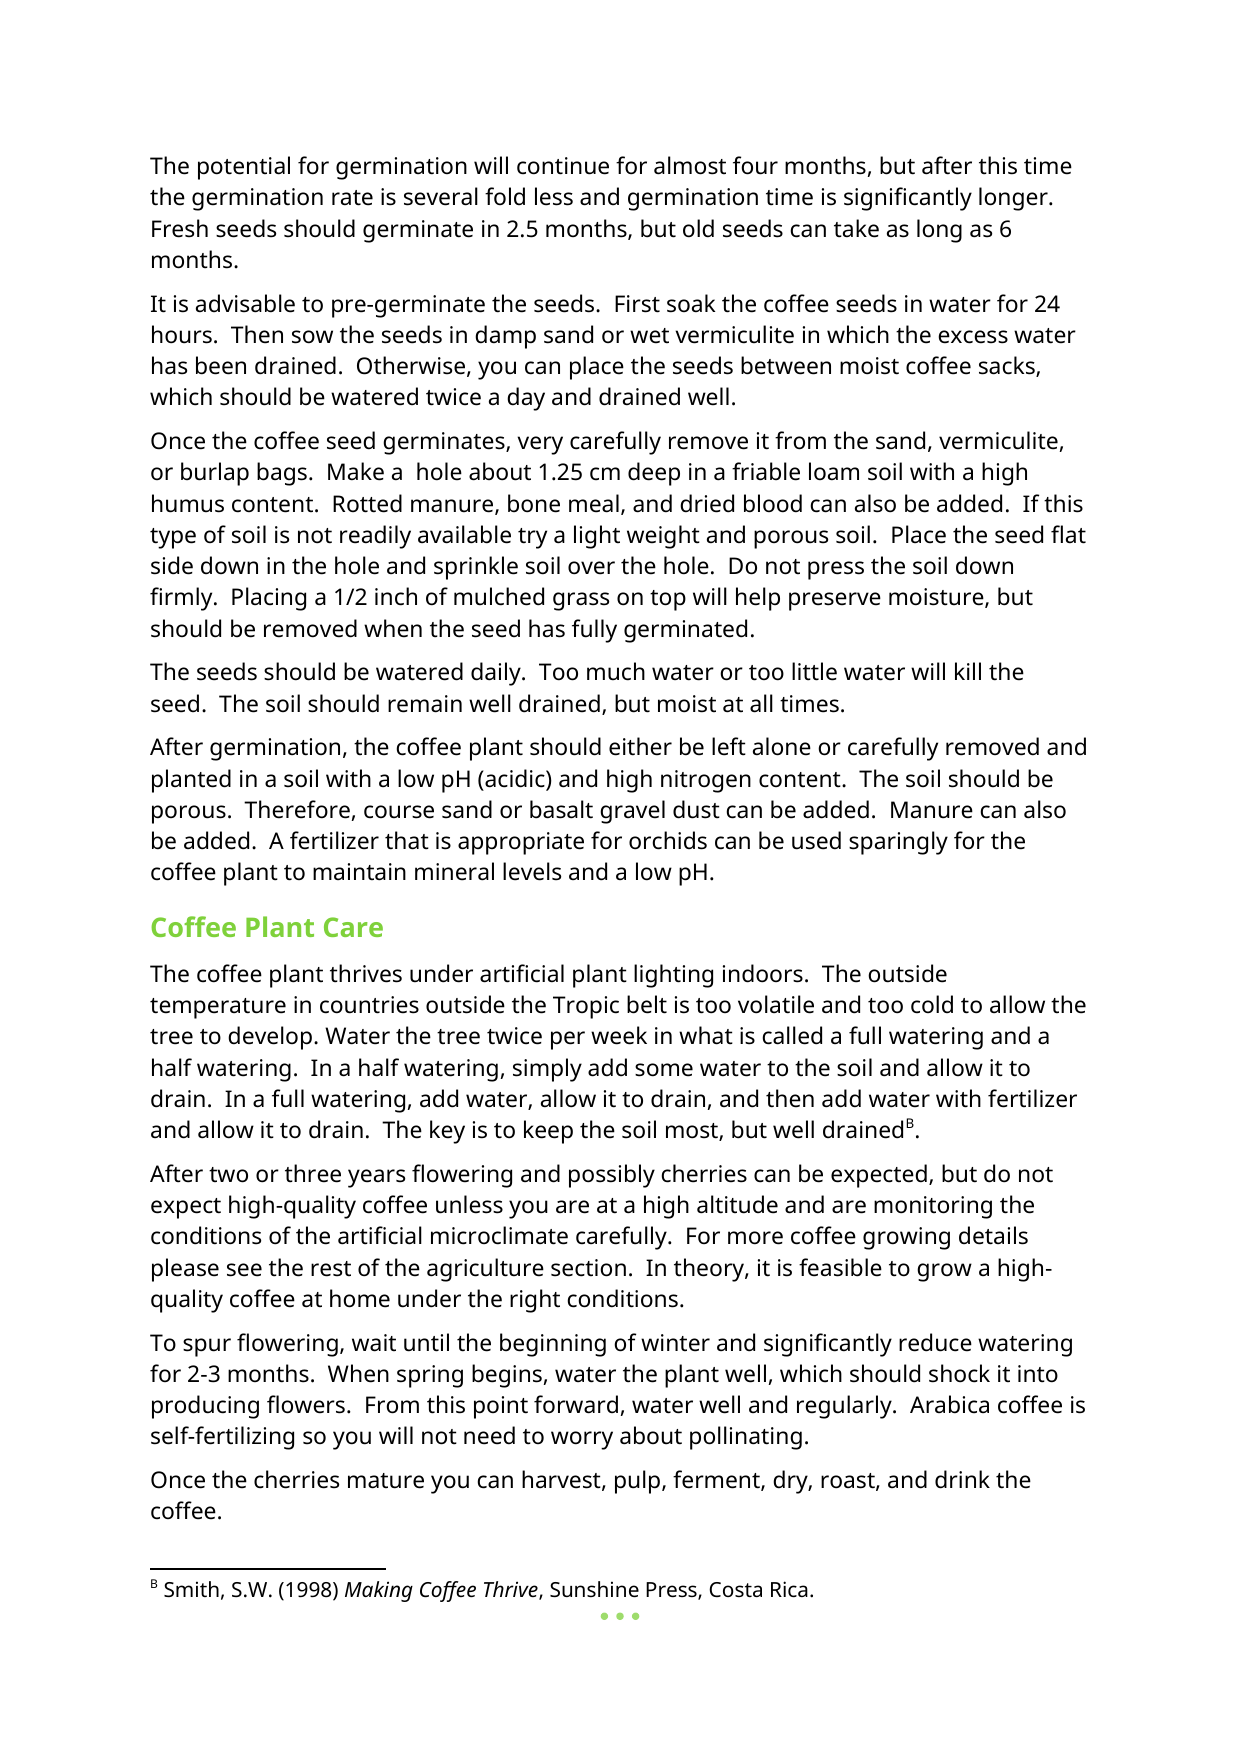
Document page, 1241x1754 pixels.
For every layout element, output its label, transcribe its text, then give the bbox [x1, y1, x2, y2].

subtitle Coffee Plant Care [150, 908, 1090, 945]
text To spur flowering, wait until the beginning of winter and significantly reduce watering for 2-3 months. When spring begins, water the plant well, which should shock it into producing flowers. From this point forward, water well and regularly. Arabica coffee is self-fertilizing so you will not need to worry about pollinating. [150, 1326, 1090, 1451]
text Once the coffee seed germinates, very carefully remove it from the sand, vermiculite, or burlap bags. Make a hole about 1.25 cm deep in a friable loam soil with a high humus content. Rotted manure, bone meal, and dried blood can also be added. If this type of soil is not readily available try a light weight and porous soil. Place the seed flat side down in the hole and sprinkle soil over the hole. Do not press the soil down firmly. Placing a 1/2 inch of mulched grass on top will help preserve moisture, but should be removed when the seed has fully germinated. [150, 425, 1090, 644]
text The seeds should be watered daily. Too much water or too little water will kill the seed. The soil should remain well drained, but moist at all times. [150, 656, 1090, 719]
text It is advisable to pre-germinate the seeds. First soak the coffee seeds in water for 24 hours. Then sow the seeds in damp sand or wet vermiculite in which the excess water has been drained. Otherwise, you can place the seeds between moist coffee sacks, which should be watered twice a day and drained well. [150, 287, 1090, 412]
text The potential for germination will continue for almost four months, but after this time the germination rate is several fold less and germination time is significantly longer. Fresh seeds should germinate in 2.5 months, but old seeds can take as long as 6 months. [150, 150, 1090, 275]
text The coffee plant thrives under artificial plant lighting indoors. The outside temperature in countries outside the Tropic belt is too volatile and too cold to allow the tree to develop. Water the tree twice per week in what is called a full watering and a half watering. In a half watering, simply add some water to the soil and allow it to drain. In a full watering, add water, allow it to drain, and then add water with fertilizer and allow it to drain. The key is to keep the soil most, but well drained. [150, 958, 1090, 1145]
text After germination, the coffee plant should either be left alone or carefully removed and planted in a soil with a low pH (acidic) and high nitrogen content. The soil should be porous. Therefore, course sand or basalt gravel dust can be added. Manure can also be added. A fertilizer that is appropriate for orchids can be used sparingly for the coffee plant to maintain mineral levels and a low pH. [150, 731, 1090, 887]
text Once the cherries mature you can harvest, pulp, ferment, dry, roast, and drink the coffee. [150, 1464, 1090, 1526]
text After two or three years flowering and possibly cherries can be expected, but do not expect high-quality coffee unless you are at a high altitude and are monitoring the conditions of the artificial microclimate carefully. For more coffee growing details please see the rest of the agriculture section. In theory, it is feasible to grow a high-quality coffee at home under the right conditions. [150, 1158, 1090, 1314]
